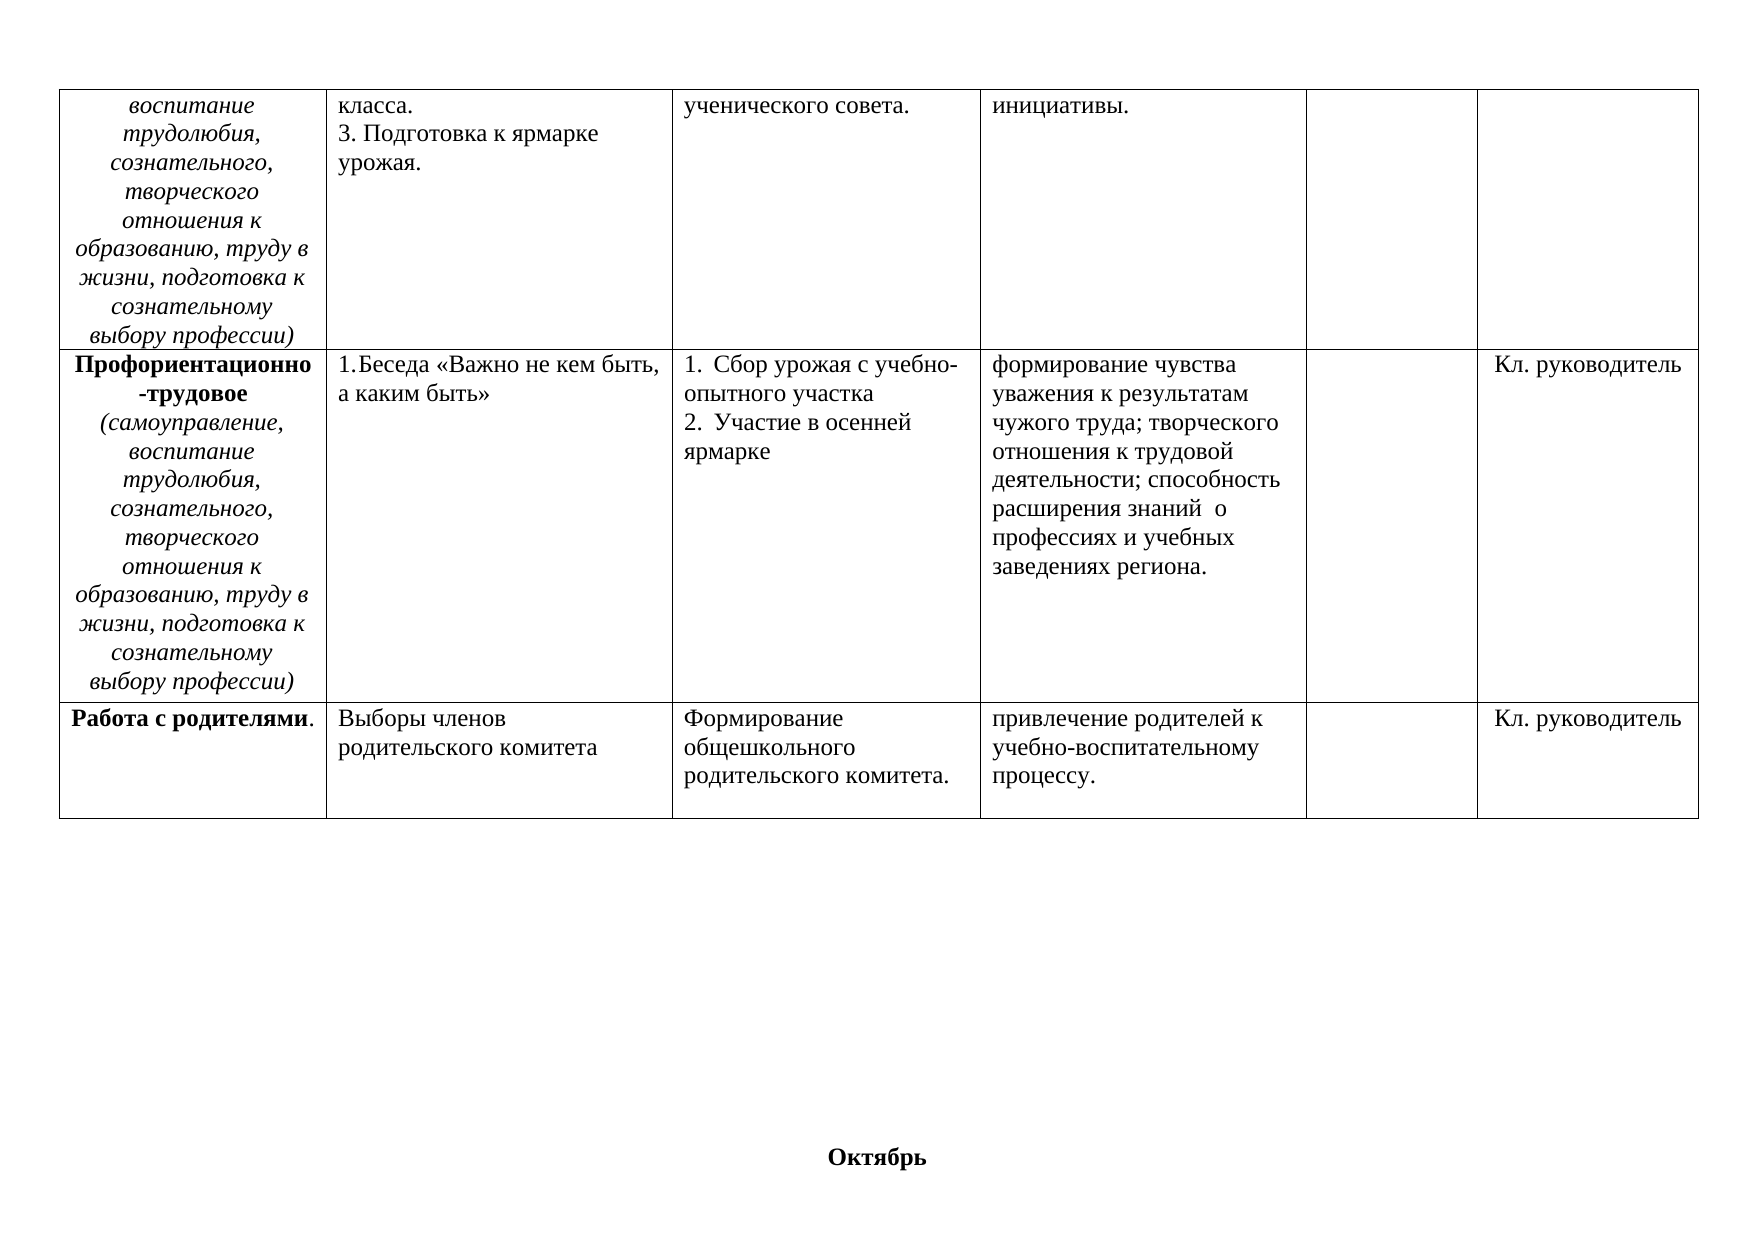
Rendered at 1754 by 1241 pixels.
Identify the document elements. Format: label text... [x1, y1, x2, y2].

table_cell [60, 90, 326, 348]
text Октябрь [118, 1142, 1636, 1171]
table_cell [1478, 90, 1698, 348]
table_cell Профориентационно-трудовое (самоуправление, воспитание трудолюбия, сознательного, творческого отношения к образованию, труду в жизни, подготовка к сознательному выбору профессии) [60, 350, 326, 702]
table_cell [673, 90, 980, 348]
table_cell Выборы членов родительского комитета [327, 703, 672, 818]
table_cell Формирование общешкольного родительского комитета. [673, 703, 980, 818]
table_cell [327, 90, 672, 348]
table_cell [1307, 350, 1477, 702]
table_cell Кл. руководитель [1478, 703, 1698, 818]
table_cell формирование чувства уважения к результатам чужого труда; творческого отношения к трудовой деятельности; способность расширения знаний о профессиях и учебных заведениях региона. [981, 350, 1306, 702]
table_cell привлечение родителей к учебно-воспитательному процессу. [981, 703, 1306, 818]
table_cell Беседа «Важно не кем быть, а каким быть» [327, 350, 672, 702]
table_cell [981, 90, 1306, 348]
table_cell Сбор урожая с учебно-опытного участка Участие в осенней ярмарке [673, 350, 980, 702]
table_cell [1307, 703, 1477, 818]
table_cell [1307, 90, 1477, 348]
table_cell Кл. руководитель [1478, 350, 1698, 702]
table_cell Работа с родителями. [60, 703, 326, 818]
